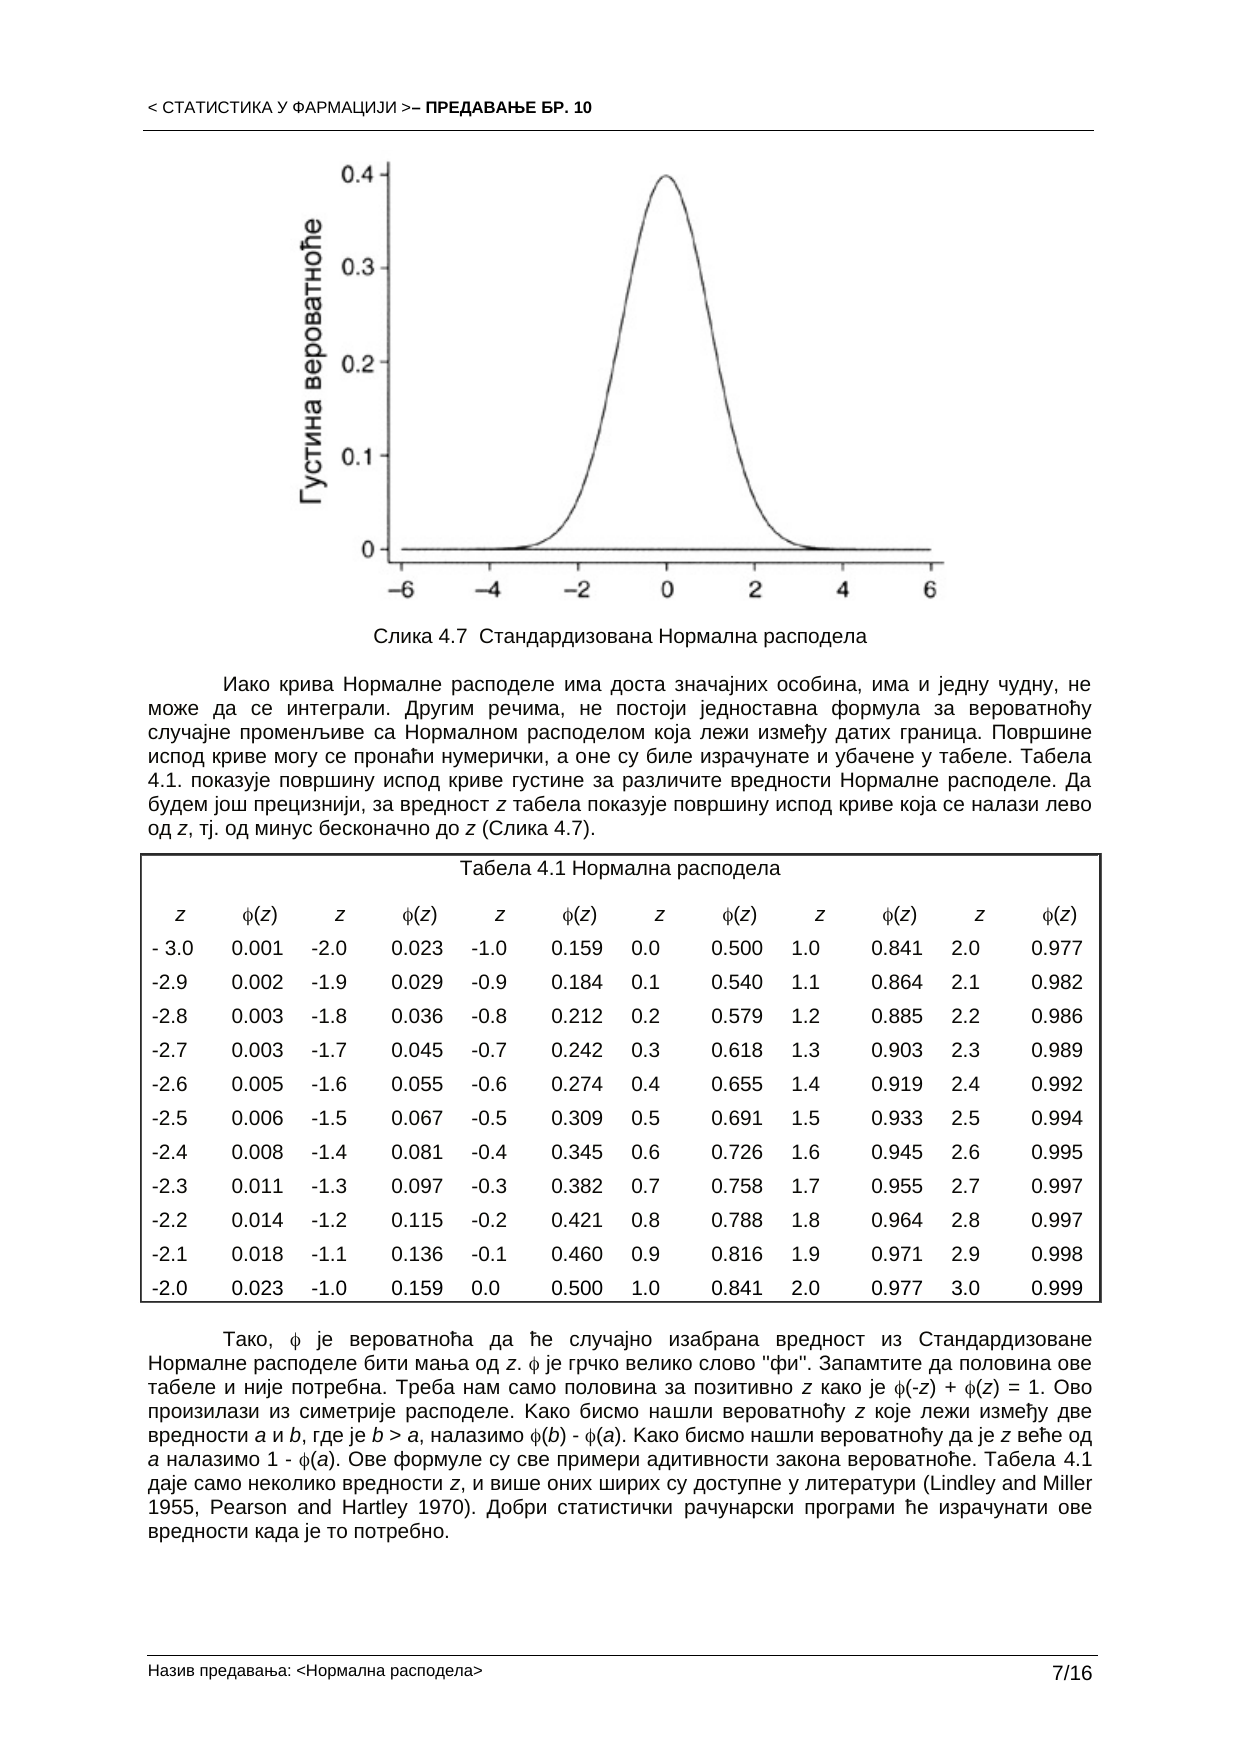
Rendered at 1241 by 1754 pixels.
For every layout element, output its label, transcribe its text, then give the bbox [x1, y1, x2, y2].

table_cell -1.4 [300, 1130, 380, 1164]
table_cell 0.964 [860, 1198, 940, 1232]
table_cell 0.001 [220, 926, 300, 960]
table_cell -2.5 [142, 1096, 220, 1130]
table_cell -1.1 [300, 1232, 380, 1266]
table_cell -0.2 [460, 1198, 540, 1232]
table_cell -2.9 [142, 960, 220, 994]
table_cell 1.5 [780, 1096, 860, 1130]
table_cell 0.992 [1020, 1062, 1098, 1096]
table_cell 0.045 [380, 1028, 460, 1062]
table_cell 0.864 [860, 960, 940, 994]
table_cell -2.8 [142, 994, 220, 1028]
table_cell 0.136 [380, 1232, 460, 1266]
table_cell 0.4 [620, 1062, 700, 1096]
text Слика 4.7 Стандардизована Нормална расподела [148, 624, 1092, 648]
table_cell 0.460 [540, 1232, 620, 1266]
table_cell 0.999 [1020, 1266, 1098, 1300]
table_cell (z) [220, 892, 300, 926]
table_cell 0.008 [220, 1130, 300, 1164]
table_cell 0.115 [380, 1198, 460, 1232]
table_cell 0.5 [620, 1096, 700, 1130]
table_cell z [780, 892, 860, 926]
table_cell -0.9 [460, 960, 540, 994]
table_cell 2.0 [780, 1266, 860, 1300]
table_cell -0.1 [460, 1232, 540, 1266]
table_cell 0.055 [380, 1062, 460, 1096]
table_cell 0.002 [220, 960, 300, 994]
table_cell 0.758 [700, 1164, 780, 1198]
table_cell -0.8 [460, 994, 540, 1028]
table_cell 0.184 [540, 960, 620, 994]
table_cell 0.997 [1020, 1198, 1098, 1232]
table_cell 1.9 [780, 1232, 860, 1266]
table_cell -0.7 [460, 1028, 540, 1062]
table_cell z [142, 892, 220, 926]
table_cell 0.997 [1020, 1164, 1098, 1198]
table_cell 0.309 [540, 1096, 620, 1130]
table_cell -2.0 [142, 1266, 220, 1300]
table_cell 0.998 [1020, 1232, 1098, 1266]
table_cell 0.274 [540, 1062, 620, 1096]
table_cell (z) [700, 892, 780, 926]
table_cell -1.3 [300, 1164, 380, 1198]
text Тако, је вероватноћа да ће случајно изабрана вредност из Стандардизоване Нормалне расподеле бити мања од z. је грчко велико слово ''фи''. Запамтите да половина ове табеле и није потребна. Треба нам само половина за позитивно z како је (-z) + (z) = 1. Ово произилази из симетрије расподеле. Kако бисмо нашли вероватноћу z које лежи између две вредности а и b, где је b > a, налазимо (b) - (a). Kако бисмо нашли вероватноћу да је z веће од а налазимо 1 - (a). Ове формуле су све примери адитивности закона вероватноће. Табела 4.1 даје само неколико вредности z, и више оних ширих су доступне у литератури (Lindley and Мiller 1955, Pearson and Hartley 1970). Добри статистички рачунарски програми ће израчунати ове вредности када је то потребно. [148, 1327, 1092, 1543]
table_cell -1.7 [300, 1028, 380, 1062]
table_cell - 3.0 [142, 926, 220, 960]
table_cell 0.036 [380, 994, 460, 1028]
table_cell 0.618 [700, 1028, 780, 1062]
table_cell z [620, 892, 700, 926]
table_cell 0.933 [860, 1096, 940, 1130]
table_cell 0.097 [380, 1164, 460, 1198]
table_cell -2.0 [300, 926, 380, 960]
table_cell 0.382 [540, 1164, 620, 1198]
table_cell 0.655 [700, 1062, 780, 1096]
table_cell 0.945 [860, 1130, 940, 1164]
table_cell -1.6 [300, 1062, 380, 1096]
table_cell -1.0 [460, 926, 540, 960]
table_cell 2.0 [940, 926, 1020, 960]
table_cell 2.3 [940, 1028, 1020, 1062]
table_cell 0.841 [700, 1266, 780, 1300]
table_cell 2.9 [940, 1232, 1020, 1266]
table_cell 0.841 [860, 926, 940, 960]
table_cell -2.6 [142, 1062, 220, 1096]
table_cell 2.4 [940, 1062, 1020, 1096]
table_cell 0.989 [1020, 1028, 1098, 1062]
picture [289, 150, 951, 612]
table_cell 0.500 [540, 1266, 620, 1300]
table_cell 0.023 [220, 1266, 300, 1300]
table_cell -2.7 [142, 1028, 220, 1062]
table_cell 0.6 [620, 1130, 700, 1164]
table_cell 1.0 [620, 1266, 700, 1300]
table_cell 0.3 [620, 1028, 700, 1062]
table_cell z [940, 892, 1020, 926]
table_cell -0.4 [460, 1130, 540, 1164]
table_cell 0.023 [380, 926, 460, 960]
table_cell 0.977 [860, 1266, 940, 1300]
table_cell z [460, 892, 540, 926]
table_cell 1.0 [780, 926, 860, 960]
table_cell 0.159 [380, 1266, 460, 1300]
table_cell 0.955 [860, 1164, 940, 1198]
table_cell -1.0 [300, 1266, 380, 1300]
table_cell 0.919 [860, 1062, 940, 1096]
table_cell 0.011 [220, 1164, 300, 1198]
table_cell (z) [1020, 892, 1098, 926]
text Иако крива Нормалне расподеле има доста значајних особина, има и једну чудну, не може да се интеграли. Другим речима, не постоји једноставна формула за вероватноћу случајне променљиве са Нормалном расподелом која лежи између датих граница. Површине испод криве могу се пронаћи нумерички, а оне су биле израчунате и убачене у табеле. Табела 4.1. показује површину испод криве густине за различите вредности Нормалне расподеле. Да будем још прецизнији, за вредност z табела показује површину испод криве која се налази лево од z, тј. од минус бесконачно до z (Слика 4.7). [148, 672, 1092, 840]
table_cell 0.081 [380, 1130, 460, 1164]
table_cell -0.5 [460, 1096, 540, 1130]
table_cell 0.003 [220, 994, 300, 1028]
table_cell 1.1 [780, 960, 860, 994]
table_cell 0.977 [1020, 926, 1098, 960]
table_cell 0.029 [380, 960, 460, 994]
table_cell -2.4 [142, 1130, 220, 1164]
table_header Табела 4.1 Нормална расподела [142, 856, 1098, 892]
table_cell -1.8 [300, 994, 380, 1028]
table_cell -1.9 [300, 960, 380, 994]
table_cell 1.6 [780, 1130, 860, 1164]
table_cell 0.500 [700, 926, 780, 960]
table_cell 0.212 [540, 994, 620, 1028]
table_cell 0.067 [380, 1096, 460, 1130]
table_cell -0.3 [460, 1164, 540, 1198]
table_cell 0.018 [220, 1232, 300, 1266]
table_cell 0.994 [1020, 1096, 1098, 1130]
table_cell 0.014 [220, 1198, 300, 1232]
table_cell 0.005 [220, 1062, 300, 1096]
table_cell 0.2 [620, 994, 700, 1028]
table_cell 0.885 [860, 994, 940, 1028]
table_cell (z) [860, 892, 940, 926]
table_cell 0.9 [620, 1232, 700, 1266]
table_cell 0.579 [700, 994, 780, 1028]
table_cell 0.788 [700, 1198, 780, 1232]
table_cell 0.816 [700, 1232, 780, 1266]
table_cell 2.6 [940, 1130, 1020, 1164]
table_cell 0.7 [620, 1164, 700, 1198]
table_cell 0.986 [1020, 994, 1098, 1028]
table_cell 2.8 [940, 1198, 1020, 1232]
table_cell -2.3 [142, 1164, 220, 1198]
table_cell 3.0 [940, 1266, 1020, 1300]
table_cell 0.726 [700, 1130, 780, 1164]
table_cell -1.2 [300, 1198, 380, 1232]
table_cell 0.006 [220, 1096, 300, 1130]
table_cell -1.5 [300, 1096, 380, 1130]
table_cell 0.421 [540, 1198, 620, 1232]
table_cell -0.6 [460, 1062, 540, 1096]
table_cell 0.242 [540, 1028, 620, 1062]
table_cell 0.971 [860, 1232, 940, 1266]
table_cell (z) [540, 892, 620, 926]
table_cell 0.982 [1020, 960, 1098, 994]
table_cell 0.540 [700, 960, 780, 994]
table_cell 0.8 [620, 1198, 700, 1232]
table_cell 0.159 [540, 926, 620, 960]
table_cell 2.2 [940, 994, 1020, 1028]
table_cell 2.1 [940, 960, 1020, 994]
table_cell 1.7 [780, 1164, 860, 1198]
table_cell 0.345 [540, 1130, 620, 1164]
table_cell 0.0 [460, 1266, 540, 1300]
table_cell -2.2 [142, 1198, 220, 1232]
table_cell 2.7 [940, 1164, 1020, 1198]
table_cell 0.903 [860, 1028, 940, 1062]
table_cell 1.2 [780, 994, 860, 1028]
table_cell 1.4 [780, 1062, 860, 1096]
table_cell 1.3 [780, 1028, 860, 1062]
table_cell 2.5 [940, 1096, 1020, 1130]
table_cell 1.8 [780, 1198, 860, 1232]
table_cell (z) [380, 892, 460, 926]
table_cell 0.1 [620, 960, 700, 994]
table_cell z [300, 892, 380, 926]
table_cell 0.995 [1020, 1130, 1098, 1164]
table_cell 0.003 [220, 1028, 300, 1062]
table_cell 0.0 [620, 926, 700, 960]
table_cell 0.691 [700, 1096, 780, 1130]
table_cell -2.1 [142, 1232, 220, 1266]
